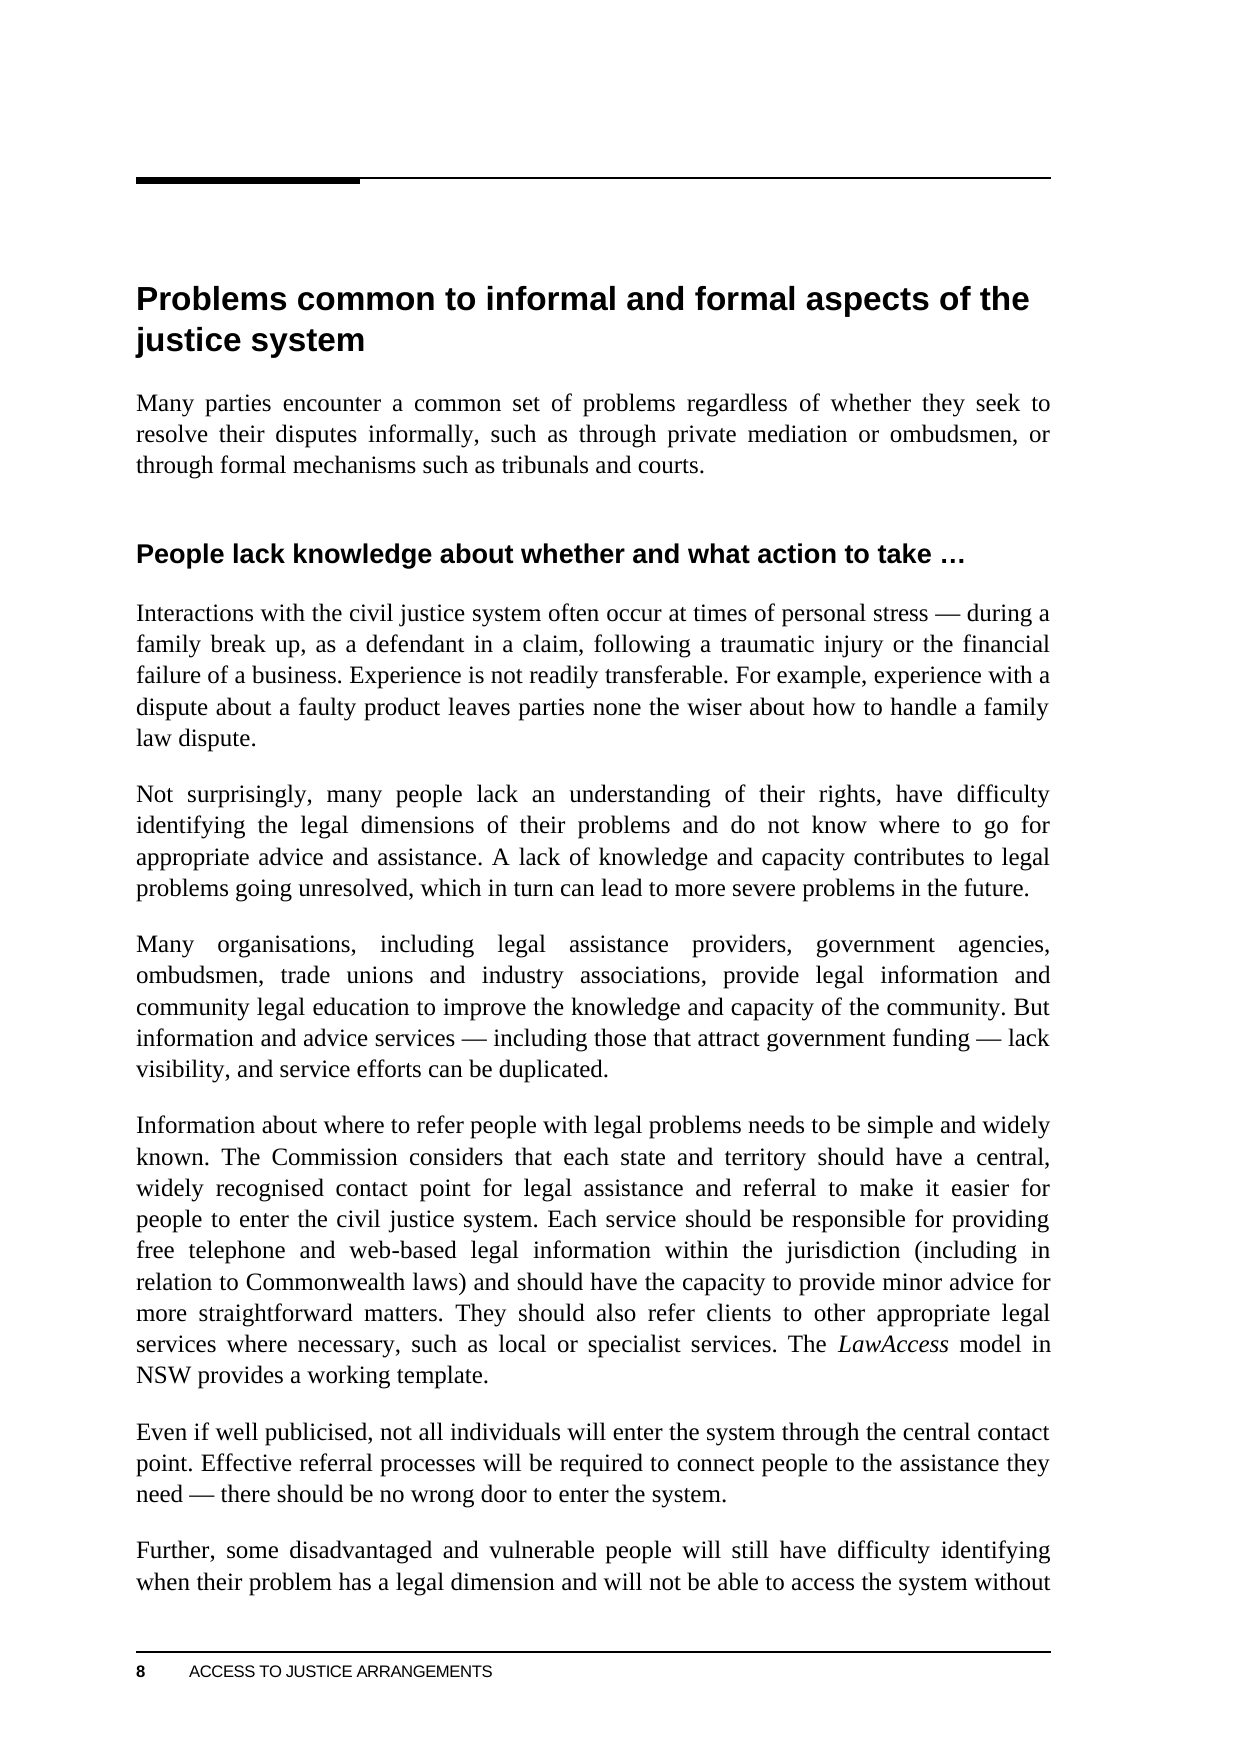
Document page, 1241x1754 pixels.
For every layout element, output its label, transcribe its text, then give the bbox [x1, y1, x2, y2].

text Many organisations, including legal assistance providers, government agencies, ombudsmen, trade unions and industry associations, provide legal information and community legal education to improve the knowledge and capacity of the community. But information and advice services — including those that attract government funding — lack visibility, and service efforts can be duplicated. [136, 927, 1051, 1083]
text Interactions with the civil justice system often occur at times of personal stress — during a family break up, as a defendant in a claim, following a traumatic injury or the financial failure of a business. Experience is not readily transferable. For example, experience with a dispute about a faulty product leaves parties none the wiser about how to handle a family law dispute. [136, 596, 1051, 752]
text Not surprisingly, many people lack an understanding of their rights, have difficulty identifying the legal dimensions of their problems and do not know where to go for appropriate advice and assistance. A lack of knowledge and capacity contributes to legal problems going unresolved, which in turn can lead to more severe problems in the future. [136, 777, 1051, 902]
subtitle Problems common to informal and formal aspects of the justice system [136, 277, 1051, 360]
text Information about where to refer people with legal problems needs to be simple and widely known. The Commission considers that each state and territory should have a central, widely recognised contact point for legal assistance and referral to make it easier for people to enter the civil justice system. Each service should be responsible for providing free telephone and web-based legal information within the jurisdiction (including in relation to Commonwealth laws) and should have the capacity to provide minor advice for more straightforward matters. They should also refer clients to other appropriate legal services where necessary, such as local or specialist services. The LawAccess model in NSW provides a working template. [136, 1108, 1051, 1389]
text Even if well publicised, not all individuals will enter the system through the central contact point. Effective referral processes will be required to connect people to the assistance they need — there should be no wrong door to enter the system. [136, 1414, 1051, 1508]
text Many parties encounter a common set of problems regardless of whether they seek to resolve their disputes informally, such as through private mediation or ombudsmen, or through formal mechanisms such as tribunals and courts. [136, 385, 1051, 479]
subtitle People lack knowledge about whether and what action to take … [136, 537, 1051, 571]
